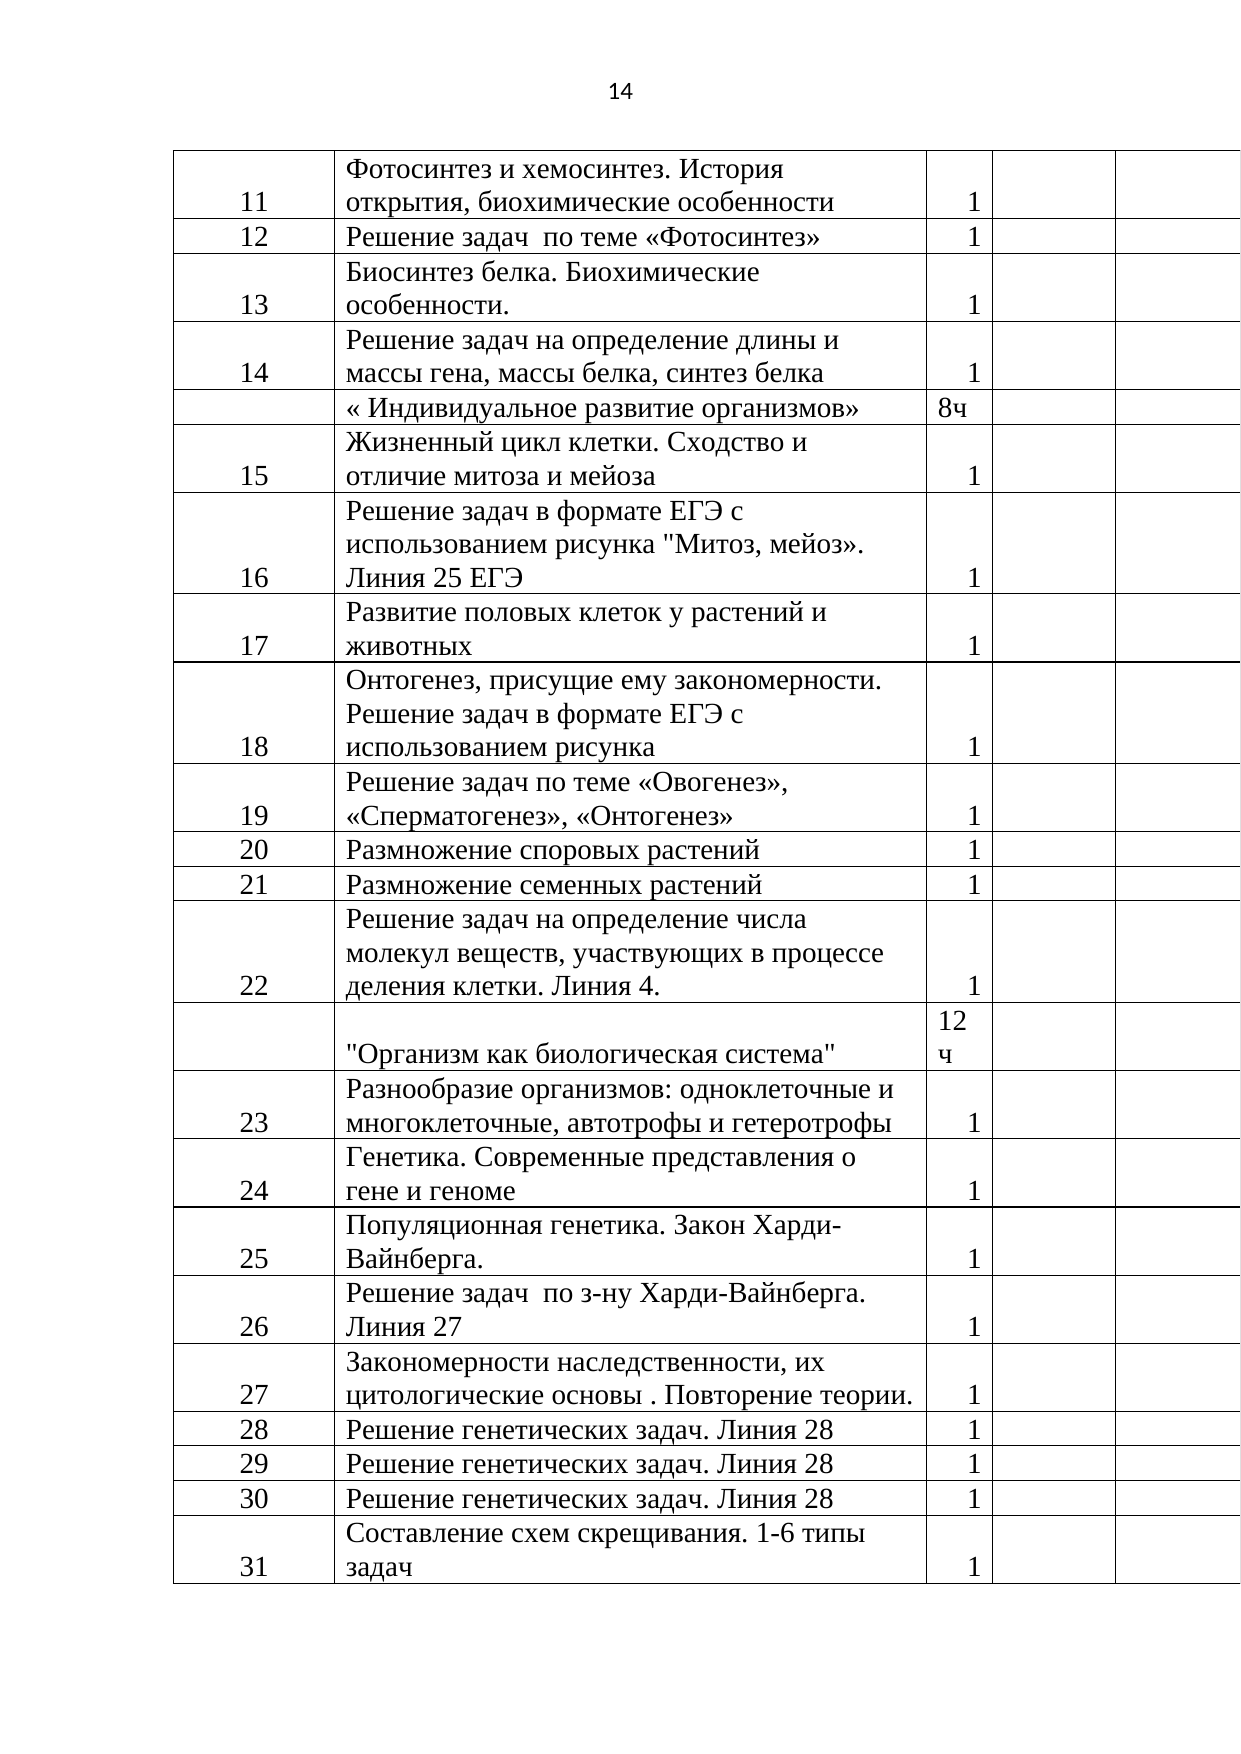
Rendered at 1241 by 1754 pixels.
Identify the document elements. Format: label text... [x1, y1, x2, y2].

table_cell 1 [927, 493, 992, 593]
table_cell [1116, 1071, 1240, 1138]
table_cell [1116, 322, 1240, 389]
table_cell [1116, 1481, 1240, 1514]
table_cell 1 [927, 1516, 992, 1583]
table_cell 1 [927, 764, 992, 831]
table_cell [1116, 1276, 1240, 1343]
table_cell 11 [174, 151, 334, 218]
table_cell [1116, 425, 1240, 492]
table_cell Решение генетических задач. Линия 28 [335, 1481, 926, 1514]
table_cell 15 [174, 425, 334, 492]
table_cell Решение задач в формате ЕГЭ с использованием рисунка "Митоз, мейоз». Линия 25 ЕГЭ [335, 493, 926, 593]
table_cell Онтогенез, присущие ему закономерности. Решение задач в формате ЕГЭ с использованием рисунка [335, 663, 926, 763]
table_cell [993, 1516, 1115, 1583]
table_cell [1116, 390, 1240, 423]
table_cell 23 [174, 1071, 334, 1138]
table_cell [993, 1139, 1115, 1206]
table_cell 26 [174, 1276, 334, 1343]
table_cell 1 [927, 425, 992, 492]
table_cell 1 [927, 151, 992, 218]
table_cell 22 [174, 901, 334, 1002]
table_cell 1 [927, 867, 992, 900]
table_cell [1116, 151, 1240, 218]
table_cell 12 ч [927, 1003, 992, 1070]
table_cell 31 [174, 1516, 334, 1583]
table_cell 24 [174, 1139, 334, 1206]
table_cell [993, 1003, 1115, 1070]
table_cell [1116, 1516, 1240, 1583]
table_cell [1116, 663, 1240, 763]
table_cell [993, 1481, 1115, 1514]
table_cell "Организм как биологическая система" [335, 1003, 926, 1070]
table_cell [993, 151, 1115, 218]
table_cell [993, 322, 1115, 389]
table_cell [174, 1003, 334, 1070]
table_cell Решение генетических задач. Линия 28 [335, 1412, 926, 1445]
table_cell 18 [174, 663, 334, 763]
table_cell 21 [174, 867, 334, 900]
table_cell [993, 764, 1115, 831]
table_cell 1 [927, 901, 992, 1002]
table_cell [1116, 1344, 1240, 1411]
table_cell 1 [927, 1071, 992, 1138]
table_cell Решение задач на определение числа молекул веществ, участвующих в процессе деления клетки. Линия 4. [335, 901, 926, 1002]
table_cell [993, 390, 1115, 423]
table_cell [993, 1344, 1115, 1411]
table_cell [993, 832, 1115, 866]
table_cell 1 [927, 1412, 992, 1445]
table_cell Биосинтез белка. Биохимические особенности. [335, 254, 926, 321]
table_cell 19 [174, 764, 334, 831]
table_cell Решение задач по теме «Фотосинтез» [335, 219, 926, 253]
table_cell [993, 254, 1115, 321]
table_cell Генетика. Современные представления о гене и геноме [335, 1139, 926, 1206]
table_cell Решение задач на определение длины и массы гена, массы белка, синтез белка [335, 322, 926, 389]
table_cell 29 [174, 1446, 334, 1480]
table_cell 27 [174, 1344, 334, 1411]
table_cell 20 [174, 832, 334, 866]
table_cell [1116, 764, 1240, 831]
table_cell 1 [927, 1276, 992, 1343]
table_cell 1 [927, 219, 992, 253]
table_cell Решение задач по теме «Овогенез», «Сперматогенез», «Онтогенез» [335, 764, 926, 831]
table_cell [174, 390, 334, 423]
table_cell 16 [174, 493, 334, 593]
table_cell [1116, 219, 1240, 253]
table_cell [1116, 1139, 1240, 1206]
table_cell Решение генетических задач. Линия 28 [335, 1446, 926, 1480]
table_cell [993, 1412, 1115, 1445]
table_cell 1 [927, 254, 992, 321]
table_cell [1116, 594, 1240, 661]
table_cell 25 [174, 1208, 334, 1274]
table_cell [993, 1446, 1115, 1480]
table_cell [1116, 867, 1240, 900]
table_cell 17 [174, 594, 334, 661]
table_cell 30 [174, 1481, 334, 1514]
table_cell Составление схем скрещивания. 1-6 типы задач [335, 1516, 926, 1583]
table_cell [993, 867, 1115, 900]
table_cell Фотосинтез и хемосинтез. История открытия, биохимические особенности [335, 151, 926, 218]
table_cell [1116, 254, 1240, 321]
table_cell [993, 425, 1115, 492]
table_cell 8ч [927, 390, 992, 423]
table_cell [1116, 901, 1240, 1002]
table_cell [993, 594, 1115, 661]
table_cell 1 [927, 1481, 992, 1514]
table_cell [1116, 1208, 1240, 1274]
table_cell 1 [927, 832, 992, 866]
table_cell Популяционная генетика. Закон Харди-Вайнберга. [335, 1208, 926, 1274]
table_cell 1 [927, 663, 992, 763]
table_cell 1 [927, 322, 992, 389]
table_cell Решение задач по з-ну Харди-Вайнберга. Линия 27 [335, 1276, 926, 1343]
table_cell [993, 1071, 1115, 1138]
table_cell [1116, 1003, 1240, 1070]
table_cell [993, 1276, 1115, 1343]
table_cell [993, 493, 1115, 593]
table_cell 1 [927, 1208, 992, 1274]
table_cell [1116, 1412, 1240, 1445]
table_cell « Индивидуальное развитие организмов» [335, 390, 926, 423]
table_cell 28 [174, 1412, 334, 1445]
table_cell 14 [174, 322, 334, 389]
table_cell Развитие половых клеток у растений и животных [335, 594, 926, 661]
table_cell [1116, 1446, 1240, 1480]
table_cell Жизненный цикл клетки. Сходство и отличие митоза и мейоза [335, 425, 926, 492]
table_cell Размножение споровых растений [335, 832, 926, 866]
table_cell Закономерности наследственности, их цитологические основы . Повторение теории. [335, 1344, 926, 1411]
table_cell 1 [927, 1344, 992, 1411]
table_cell [993, 663, 1115, 763]
table_cell Разнообразие организмов: одноклеточные и многоклеточные, автотрофы и гетеротрофы [335, 1071, 926, 1138]
table_cell [993, 901, 1115, 1002]
table_cell 12 [174, 219, 334, 253]
table_cell [1116, 832, 1240, 866]
table_cell [993, 219, 1115, 253]
table_cell Размножение семенных растений [335, 867, 926, 900]
table_cell [1116, 493, 1240, 593]
table_cell 1 [927, 594, 992, 661]
table_cell 13 [174, 254, 334, 321]
table_cell 1 [927, 1139, 992, 1206]
table_cell 1 [927, 1446, 992, 1480]
table_cell [993, 1208, 1115, 1274]
